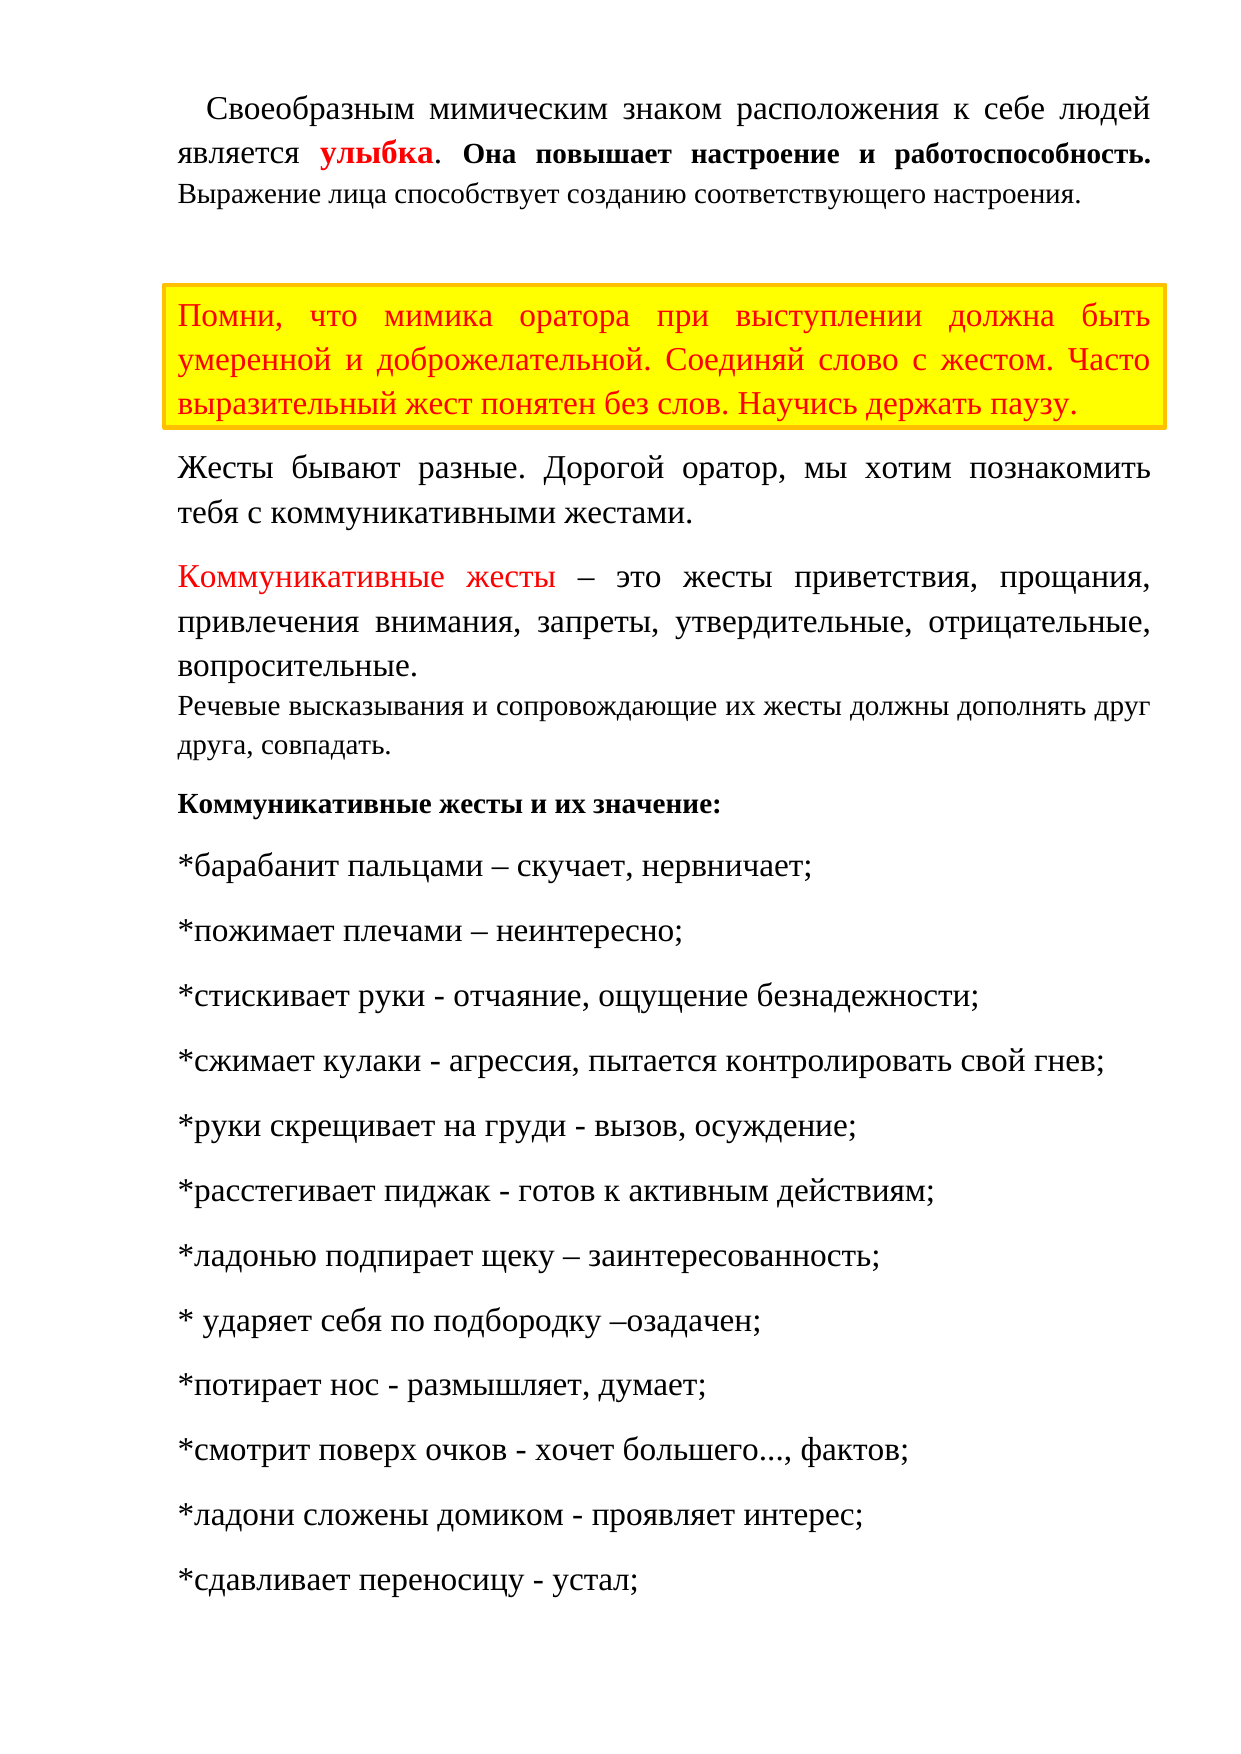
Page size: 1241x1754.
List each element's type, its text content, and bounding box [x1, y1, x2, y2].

text *пожимает плечами – неинтересно; [177, 910, 1152, 949]
text *сдавливает переносицу - устал; [177, 1559, 1152, 1598]
text * ударяет себя по подбородку –озадачен; [177, 1300, 1152, 1338]
text Помни, что мимика оратора при выступлении должна быть умеренной и доброжелательной. Соединяй слово с жестом. Часто выразительный жест понятен без слов. Научись держать паузу. [177, 295, 1152, 421]
text Своеобразным мимическим знаком расположения к себе людей является улыбка. Она повышает настроение и работоспособность. Выражение лица способствует созданию соответствующего настроения. [177, 89, 1152, 209]
text *стискивает руки - отчаяние, ощущение безнадежности; [177, 975, 1152, 1014]
text *руки скрещивает на груди - вызов, осуждение; [177, 1105, 1152, 1143]
text *смотрит поверх очков - хочет большего..., фактов; [177, 1429, 1152, 1468]
text *барабанит пальцами – скучает, нервничает; [177, 846, 1152, 884]
text *ладонью подпирает щеку – заинтересованность; [177, 1235, 1152, 1273]
text *расстегивает пиджак - готов к активным действиям; [177, 1170, 1152, 1208]
text Коммуникативные жесты и их значение: [177, 786, 1152, 820]
text *сжимает кулаки - агрессия, пытается контролировать свой гнев; [177, 1040, 1152, 1078]
text Коммуникативные жесты – это жесты приветствия, прощания, привлечения внимания, запреты, утвердительные, отрицательные, вопросительные. Речевые высказывания и сопровождающие их жесты должны дополнять друг друга, совпадать. [177, 557, 1152, 760]
text *ладони сложены домиком - проявляет интерес; [177, 1494, 1152, 1533]
text Жесты бывают разные. Дорогой оратор, мы хотим познакомить тебя с коммуникативными жестами. [177, 448, 1152, 530]
text *потирает нос - размышляет, думает; [177, 1365, 1152, 1403]
